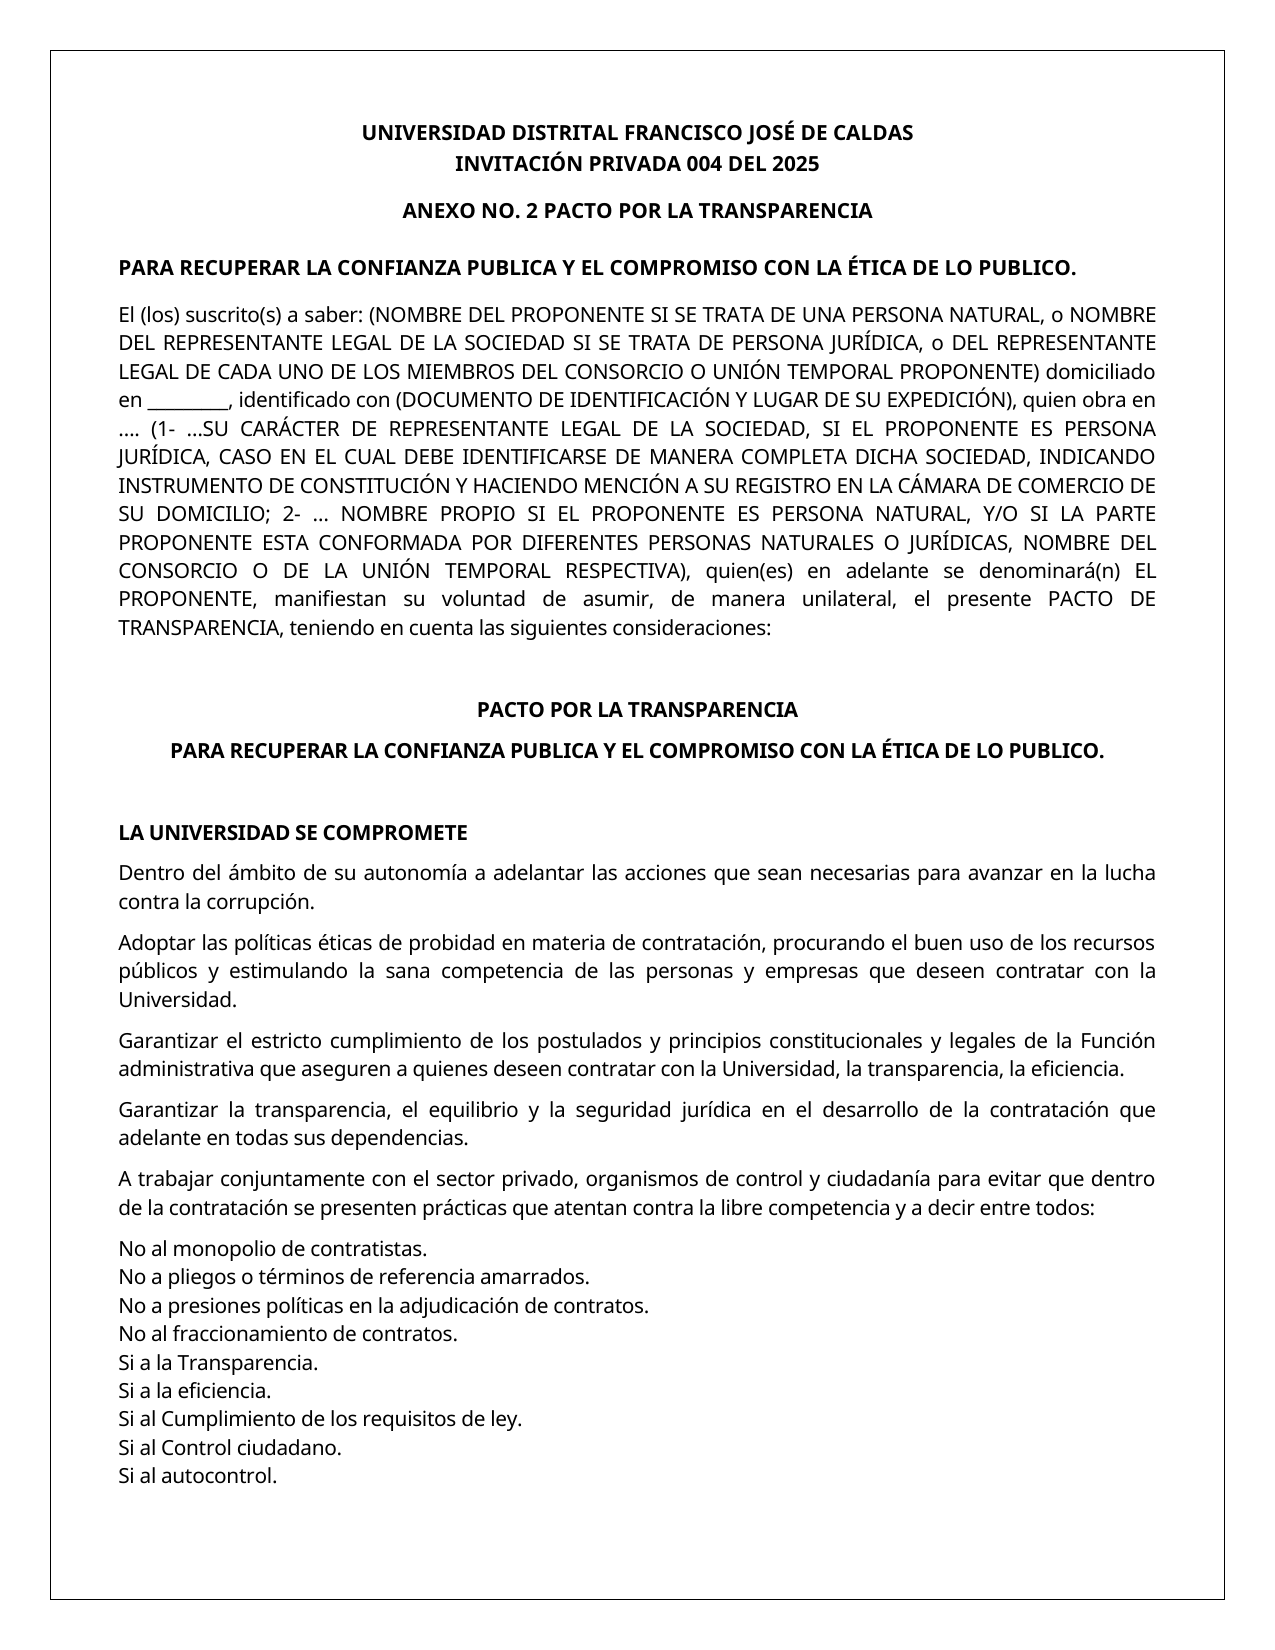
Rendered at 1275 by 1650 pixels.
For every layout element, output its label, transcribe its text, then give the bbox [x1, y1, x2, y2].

text No a pliegos o términos de referencia amarrados. [118, 1262, 1157, 1291]
text El (los) suscrito(s) a saber: (NOMBRE DEL PROPONENTE SI SE TRATA DE UNA PERSONA NATURAL, o NOMBRE DEL REPRESENTANTE LEGAL DE LA SOCIEDAD SI SE TRATA DE PERSONA JURÍDICA, o DEL REPRESENTANTE LEGAL DE CADA UNO DE LOS MIEMBROS DEL CONSORCIO O UNIÓN TEMPORAL PROPONENTE) domiciliado en _________, identificado con (DOCUMENTO DE IDENTIFICACIÓN Y LUGAR DE SU EXPEDICIÓN), quien obra en …. (1- …SU CARÁCTER DE REPRESENTANTE LEGAL DE LA SOCIEDAD, SI EL PROPONENTE ES PERSONA JURÍDICA, CASO EN EL CUAL DEBE IDENTIFICARSE DE MANERA COMPLETA DICHA SOCIEDAD, INDICANDO INSTRUMENTO DE CONSTITUCIÓN Y HACIENDO MENCIÓN A SU REGISTRO EN LA CÁMARA DE COMERCIO DE SU DOMICILIO; 2- … NOMBRE PROPIO SI EL PROPONENTE ES PERSONA NATURAL, Y/O SI LA PARTE PROPONENTE ESTA CONFORMADA POR DIFERENTES PERSONAS NATURALES O JURÍDICAS, NOMBRE DEL CONSORCIO O DE LA UNIÓN TEMPORAL RESPECTIVA), quien(es) en adelante se denominará(n) EL PROPONENTE, manifiestan su voluntad de asumir, de manera unilateral, el presente PACTO DE TRANSPARENCIA, teniendo en cuenta las siguientes consideraciones: [118, 300, 1157, 641]
text LA UNIVERSIDAD SE COMPROMETE [118, 818, 1157, 846]
text Si al Control ciudadano. [118, 1433, 1157, 1461]
text PARA RECUPERAR LA CONFIANZA PUBLICA Y EL COMPROMISO CON LA ÉTICA DE LO PUBLICO. [118, 736, 1157, 764]
text Garantizar el estricto cumplimiento de los postulados y principios constitucionales y legales de la Función administrativa que aseguren a quienes deseen contratar con la Universidad, la transparencia, la eficiencia. [118, 1026, 1157, 1083]
text Dentro del ámbito de su autonomía a adelantar las acciones que sean necesarias para avanzar en la lucha contra la corrupción. [118, 858, 1157, 915]
text INVITACIÓN PRIVADA 004 DEL 2025 [118, 149, 1157, 177]
text PACTO POR LA TRANSPARENCIA [118, 695, 1157, 723]
text PARA RECUPERAR LA CONFIANZA PUBLICA Y EL COMPROMISO CON LA ÉTICA DE LO PUBLICO. [118, 253, 1157, 281]
text Si a la eficiencia. [118, 1376, 1157, 1404]
text Si al autocontrol. [118, 1461, 1157, 1490]
text Si a la Transparencia. [118, 1348, 1157, 1376]
text Garantizar la transparencia, el equilibrio y la seguridad jurídica en el desarrollo de la contratación que adelante en todas sus dependencias. [118, 1095, 1157, 1152]
text Adoptar las políticas éticas de probidad en materia de contratación, procurando el buen uso de los recursos públicos y estimulando la sana competencia de las personas y empresas que deseen contratar con la Universidad. [118, 928, 1157, 1013]
text Si al Cumplimiento de los requisitos de ley. [118, 1404, 1157, 1433]
text No al fraccionamiento de contratos. [118, 1319, 1157, 1348]
text No al monopolio de contratistas. [118, 1234, 1157, 1262]
subtitle ANEXO No. 2 PACTO POR LA TRANSPARENCIA [118, 196, 1157, 224]
text A trabajar conjuntamente con el sector privado, organismos de control y ciudadanía para evitar que dentro de la contratación se presenten prácticas que atentan contra la libre competencia y a decir entre todos: [118, 1164, 1157, 1221]
text No a presiones políticas en la adjudicación de contratos. [118, 1291, 1157, 1319]
text UNIVERSIDAD DISTRITAL FRANCISCO JOSÉ DE CALDAS [118, 118, 1157, 146]
